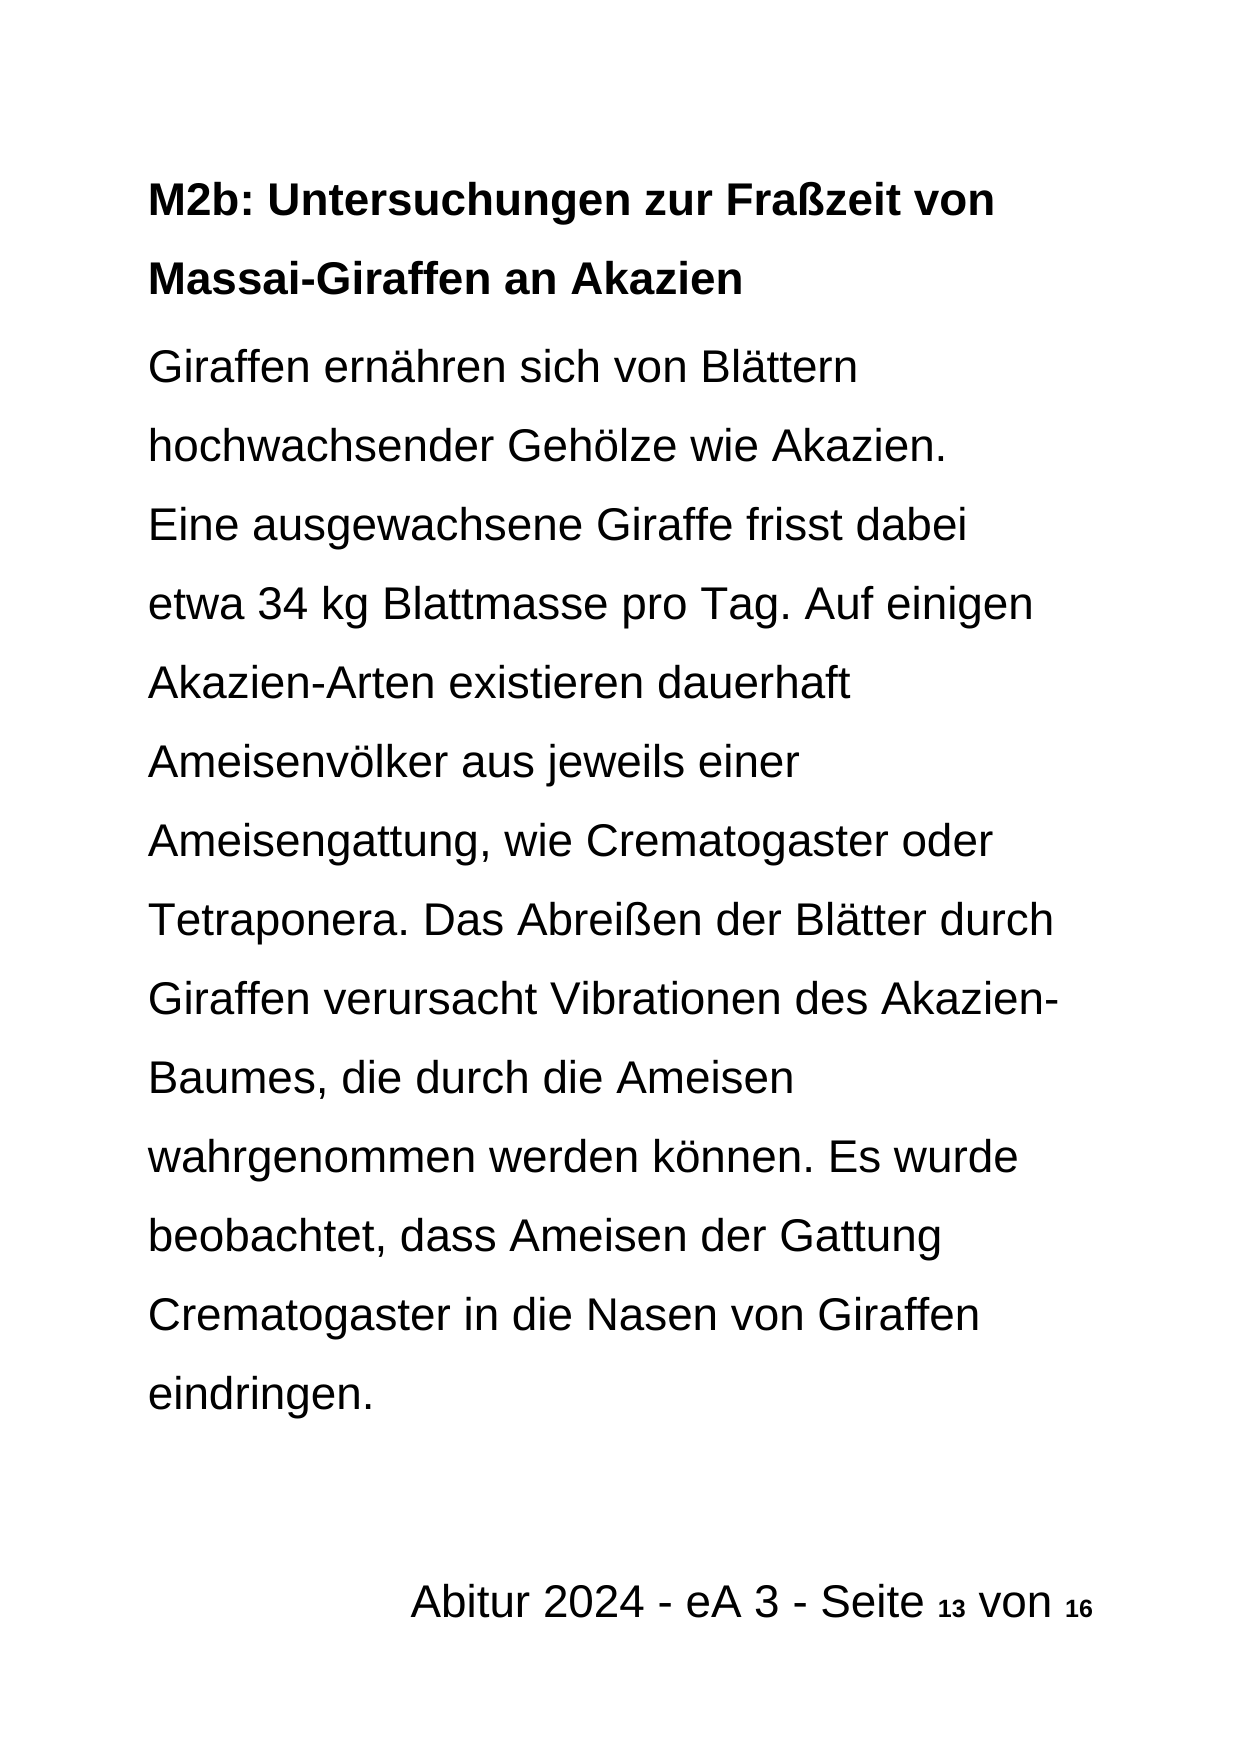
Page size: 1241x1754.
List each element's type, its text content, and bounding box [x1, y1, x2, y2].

text Giraffen ernähren sich von Blättern hochwachsender Gehölze wie Akazien. Eine ausgewachsene Giraffe frisst dabei etwa 34 kg Blattmasse pro Tag. Auf einigen Akazien-Arten existieren dauerhaft Ameisenvölker aus jeweils einer Ameisengattung, wie Crematogaster oder Tetraponera. Das Abreißen der Blätter durch Giraffen verursacht Vibrationen des Akazien-Baumes, die durch die Ameisen wahrgenommen werden können. Es wurde beobachtet, dass Ameisen der Gattung Crematogaster in die Nasen von Giraffen eindringen. [148, 339, 1093, 1419]
subtitle M2b: Untersuchungen zur Fraßzeit von Massai-Giraffen an Akazien [148, 173, 1093, 304]
